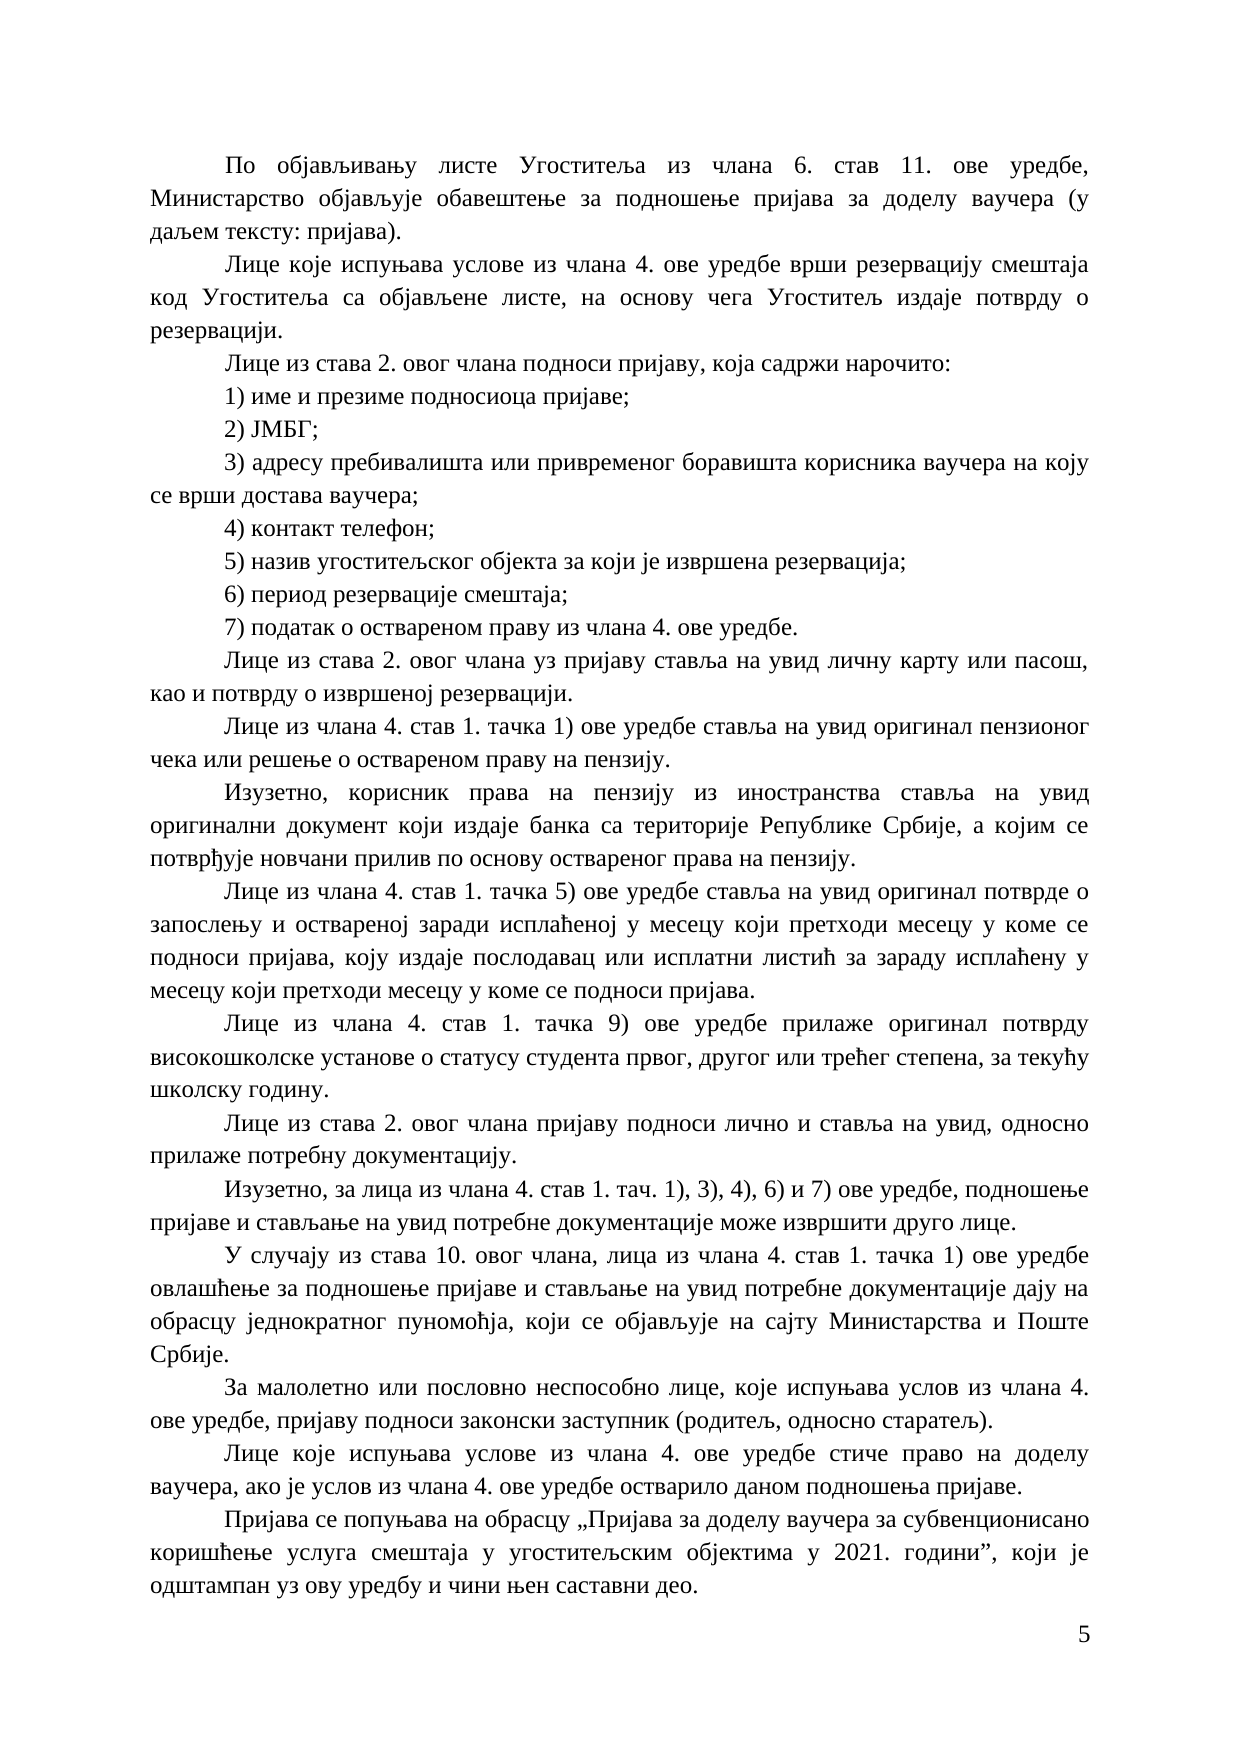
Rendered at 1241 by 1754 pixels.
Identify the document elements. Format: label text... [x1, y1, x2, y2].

text Лице из става 2. овог члана подноси пријаву, која садржи нарочито: [150, 348, 1090, 377]
text Лице из члана 4. став 1. тачка 5) ове уредбе ставља на увид оригинал потврде о запослењу и оствареној заради исплаћеној у месецу који претходи месецу у коме се подноси пријава, коју издаје послодавац или исплатни листић за зараду исплаћену у месецу који претходи месецу у коме се подноси пријава. [150, 876, 1090, 1004]
text 2) ЈМБГ; [224, 414, 1090, 443]
text У случају из става 10. овог члана, лица из члана 4. став 1. тачка 1) ове уредбе овлашћење за подношење пријаве и стављање на увид потребне документације дају на обрасцу једнократног пуномоћја, који се објављује на сајту Министарства и Поште Србије. [150, 1240, 1090, 1367]
text Изузетно, корисник права на пензију из иностранства ставља на увид оригинални документ који издаје банка са територије Републике Србије, а којим се потврђује новчани прилив по основу оствареног права на пензију. [150, 777, 1090, 872]
text По објављивању листе Угоститеља из члана 6. став 11. ове уредбе, Министарство објављује обавештење за подношење пријава за доделу ваучера (у даљем тексту: пријава). [150, 150, 1090, 245]
text 7) податак о оствареном праву из члана 4. ове уредбе. [224, 612, 1090, 641]
text 6) период резервације смештаја; [224, 579, 1090, 608]
text 5) назив угоститељског објекта за који је извршена резервација; [224, 546, 1090, 575]
text Изузетно, за лица из члана 4. став 1. тач. 1), 3), 4), 6) и 7) ове уредбе, подношење пријаве и стављање на увид потребне документације може извршити друго лице. [150, 1174, 1090, 1235]
text 1) име и презиме подносиоца пријаве; [224, 381, 1090, 410]
text Лице из члана 4. став 1. тачка 9) ове уредбе прилаже оригинал потврду високошколске установе о статусу студента првог, другог или трећег степена, за текућу школску годину. [150, 1008, 1090, 1103]
text Лице из става 2. овог члана уз пријаву ставља на увид личну карту или пасош, као и потврду о извршеној резервацији. [150, 645, 1090, 707]
text Пријава се попуњава на обрасцу „Пријава за доделу ваучера за субвенционисано коришћење услуга смештаја у угоститељским објектима у 2021. години”, који је одштампан уз ову уредбу и чини њен саставни део. [150, 1504, 1090, 1599]
text 4) контакт телефон; [224, 513, 1090, 542]
text 3) адресу пребивалишта или привременог боравишта корисника ваучера на коју се врши достава ваучера; [150, 447, 1090, 509]
text Лице које испуњава услове из члана 4. ове уредбе стиче право на доделу ваучера, ако је услов из члана 4. ове уредбе остварило даном подношења пријаве. [150, 1438, 1090, 1499]
text Лице из става 2. овог члана пријаву подноси лично и ставља на увид, односно прилаже потребну документацију. [150, 1108, 1090, 1169]
text Лице које испуњава услове из члана 4. ове уредбе врши резервацију смештаја код Угоститеља са објављене листе, на основу чега Угоститељ издаје потврду о резервацији. [150, 249, 1090, 344]
text Лице из члана 4. став 1. тачка 1) ове уредбе ставља на увид оригинал пензионог чека или решење о оствареном праву на пензију. [150, 711, 1090, 773]
text За малолетно или пословно неспособно лице, које испуњава услов из члана 4. ове уредбе, пријаву подноси законски заступник (родитељ, односно старатељ). [150, 1372, 1090, 1433]
